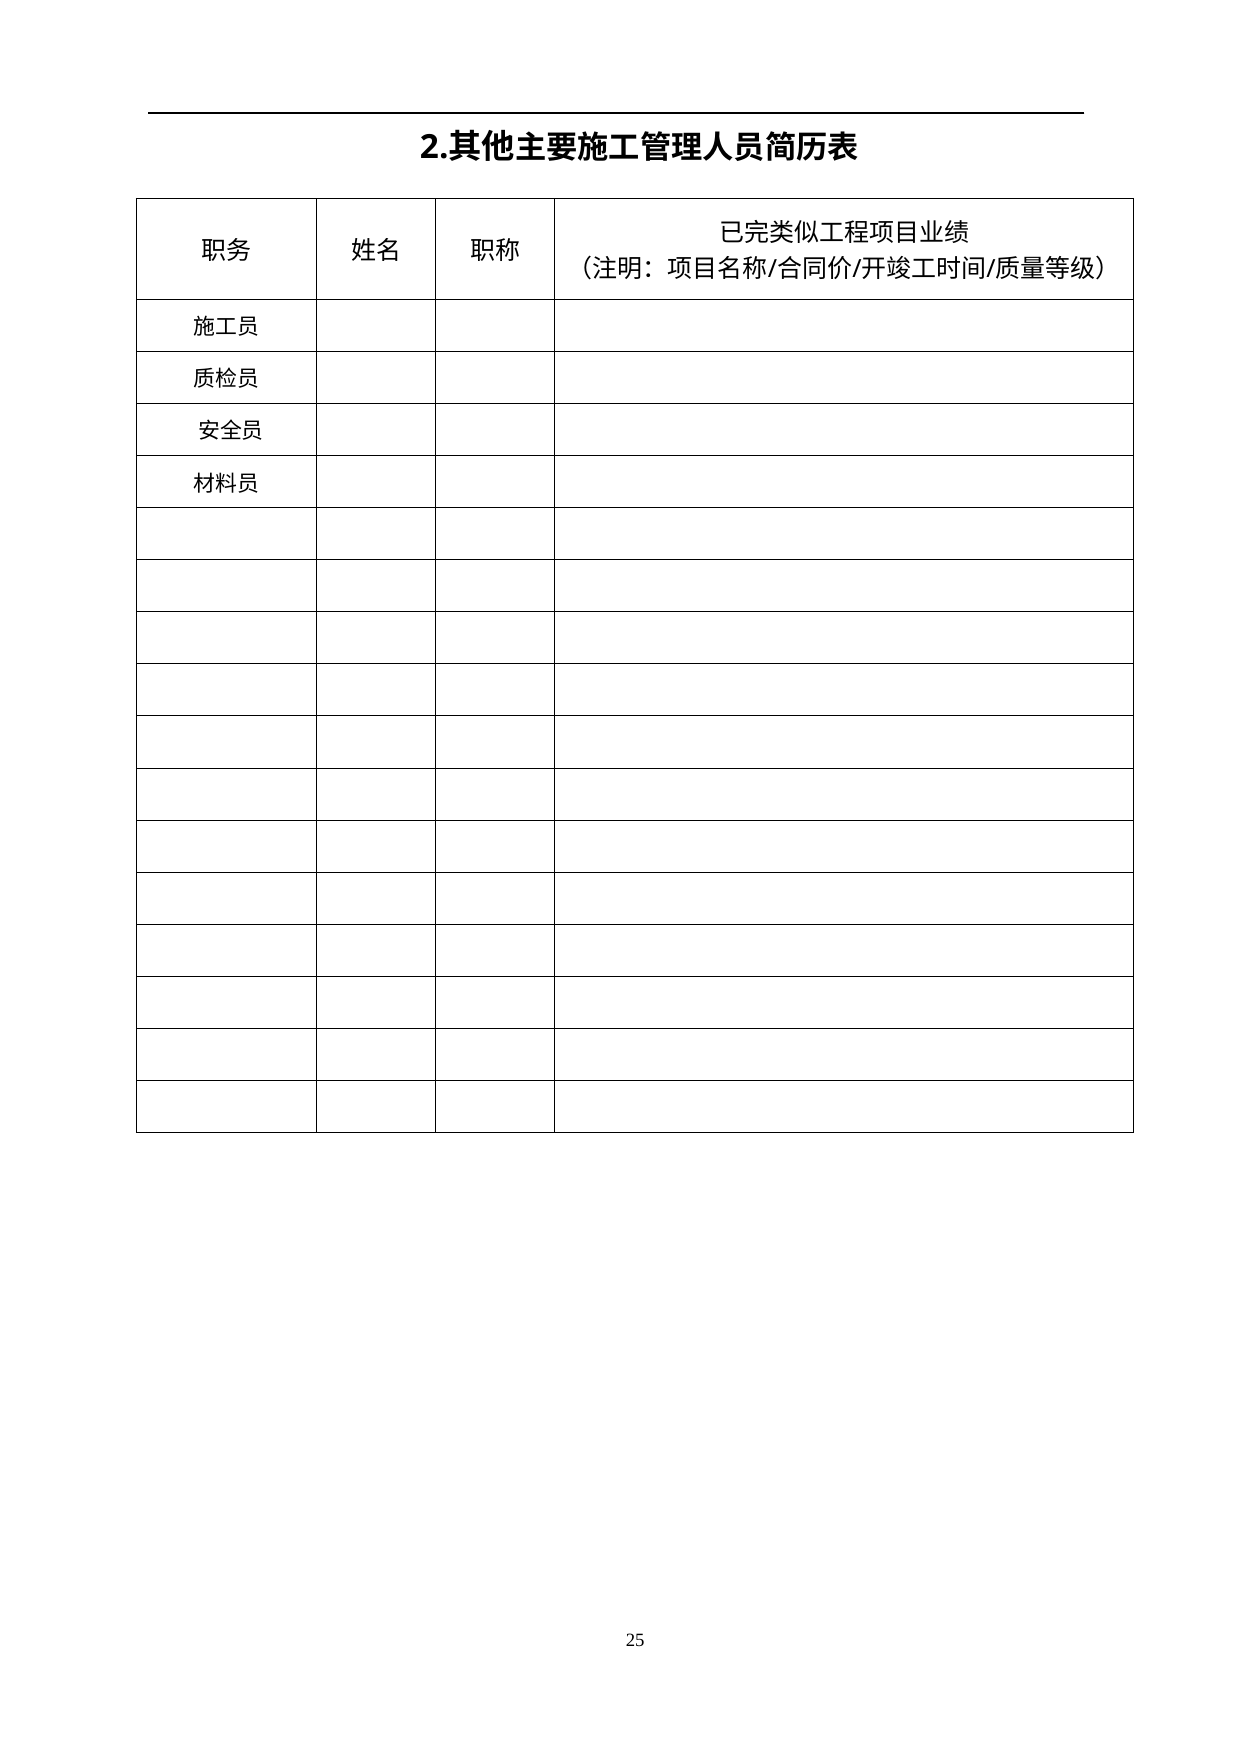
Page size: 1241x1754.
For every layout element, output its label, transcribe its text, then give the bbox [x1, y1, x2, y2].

table_cell [436, 873, 554, 924]
table_cell [436, 821, 554, 872]
table_cell [436, 1081, 554, 1132]
table_cell 施工员 [137, 300, 316, 351]
table_cell [317, 925, 435, 976]
table_cell [317, 508, 435, 559]
table_cell [436, 716, 554, 767]
table_cell [555, 456, 1133, 507]
table_cell [317, 821, 435, 872]
table_header 职务 [137, 199, 316, 299]
table_cell [137, 821, 316, 872]
table_cell [436, 560, 554, 611]
table_cell [137, 873, 316, 924]
table_cell [436, 925, 554, 976]
table_cell [555, 508, 1133, 559]
table_cell [317, 404, 435, 455]
table_cell [137, 508, 316, 559]
table_cell [436, 977, 554, 1028]
table_cell [137, 664, 316, 715]
table_header 已完类似工程项目业绩 （注明：项目名称/合同价/开竣工时间/质量等级） [555, 199, 1133, 299]
table_cell 材料员 [137, 456, 316, 507]
table_cell [137, 925, 316, 976]
table_cell [137, 977, 316, 1028]
table_cell [317, 352, 435, 403]
table_cell [555, 664, 1133, 715]
table_cell [317, 873, 435, 924]
table_cell [317, 560, 435, 611]
table_cell [317, 456, 435, 507]
table_cell 安全员 [137, 404, 316, 455]
table_cell [555, 821, 1133, 872]
table_cell [436, 612, 554, 663]
table_cell [436, 352, 554, 403]
table_cell [436, 508, 554, 559]
table_cell [555, 977, 1133, 1028]
table_cell [555, 1029, 1133, 1080]
table_cell [317, 977, 435, 1028]
table_cell [137, 1081, 316, 1132]
table_cell [555, 404, 1133, 455]
table_cell [555, 769, 1133, 819]
table_cell [317, 1029, 435, 1080]
table_cell [555, 716, 1133, 767]
text 2.其他主要施工管理人员简历表 [148, 118, 1122, 168]
table_cell [555, 1081, 1133, 1132]
table_cell [436, 769, 554, 819]
table_cell [137, 560, 316, 611]
table_cell [555, 300, 1133, 351]
table_cell [555, 560, 1133, 611]
table_cell [317, 716, 435, 767]
table_cell [436, 1029, 554, 1080]
table_cell [555, 612, 1133, 663]
table_cell [317, 300, 435, 351]
table_cell [436, 300, 554, 351]
table_header 职称 [436, 199, 554, 299]
table_cell [137, 716, 316, 767]
table_cell [555, 873, 1133, 924]
table_cell [555, 925, 1133, 976]
table_cell 质检员 [137, 352, 316, 403]
table_header 姓名 [317, 199, 435, 299]
table_cell [137, 1029, 316, 1080]
table_cell [436, 404, 554, 455]
table_cell [137, 769, 316, 819]
table_cell [317, 664, 435, 715]
table_cell [317, 612, 435, 663]
table_cell [436, 456, 554, 507]
table_cell [317, 769, 435, 819]
table_cell [137, 612, 316, 663]
table_cell [436, 664, 554, 715]
table_cell [317, 1081, 435, 1132]
table_cell [555, 352, 1133, 403]
